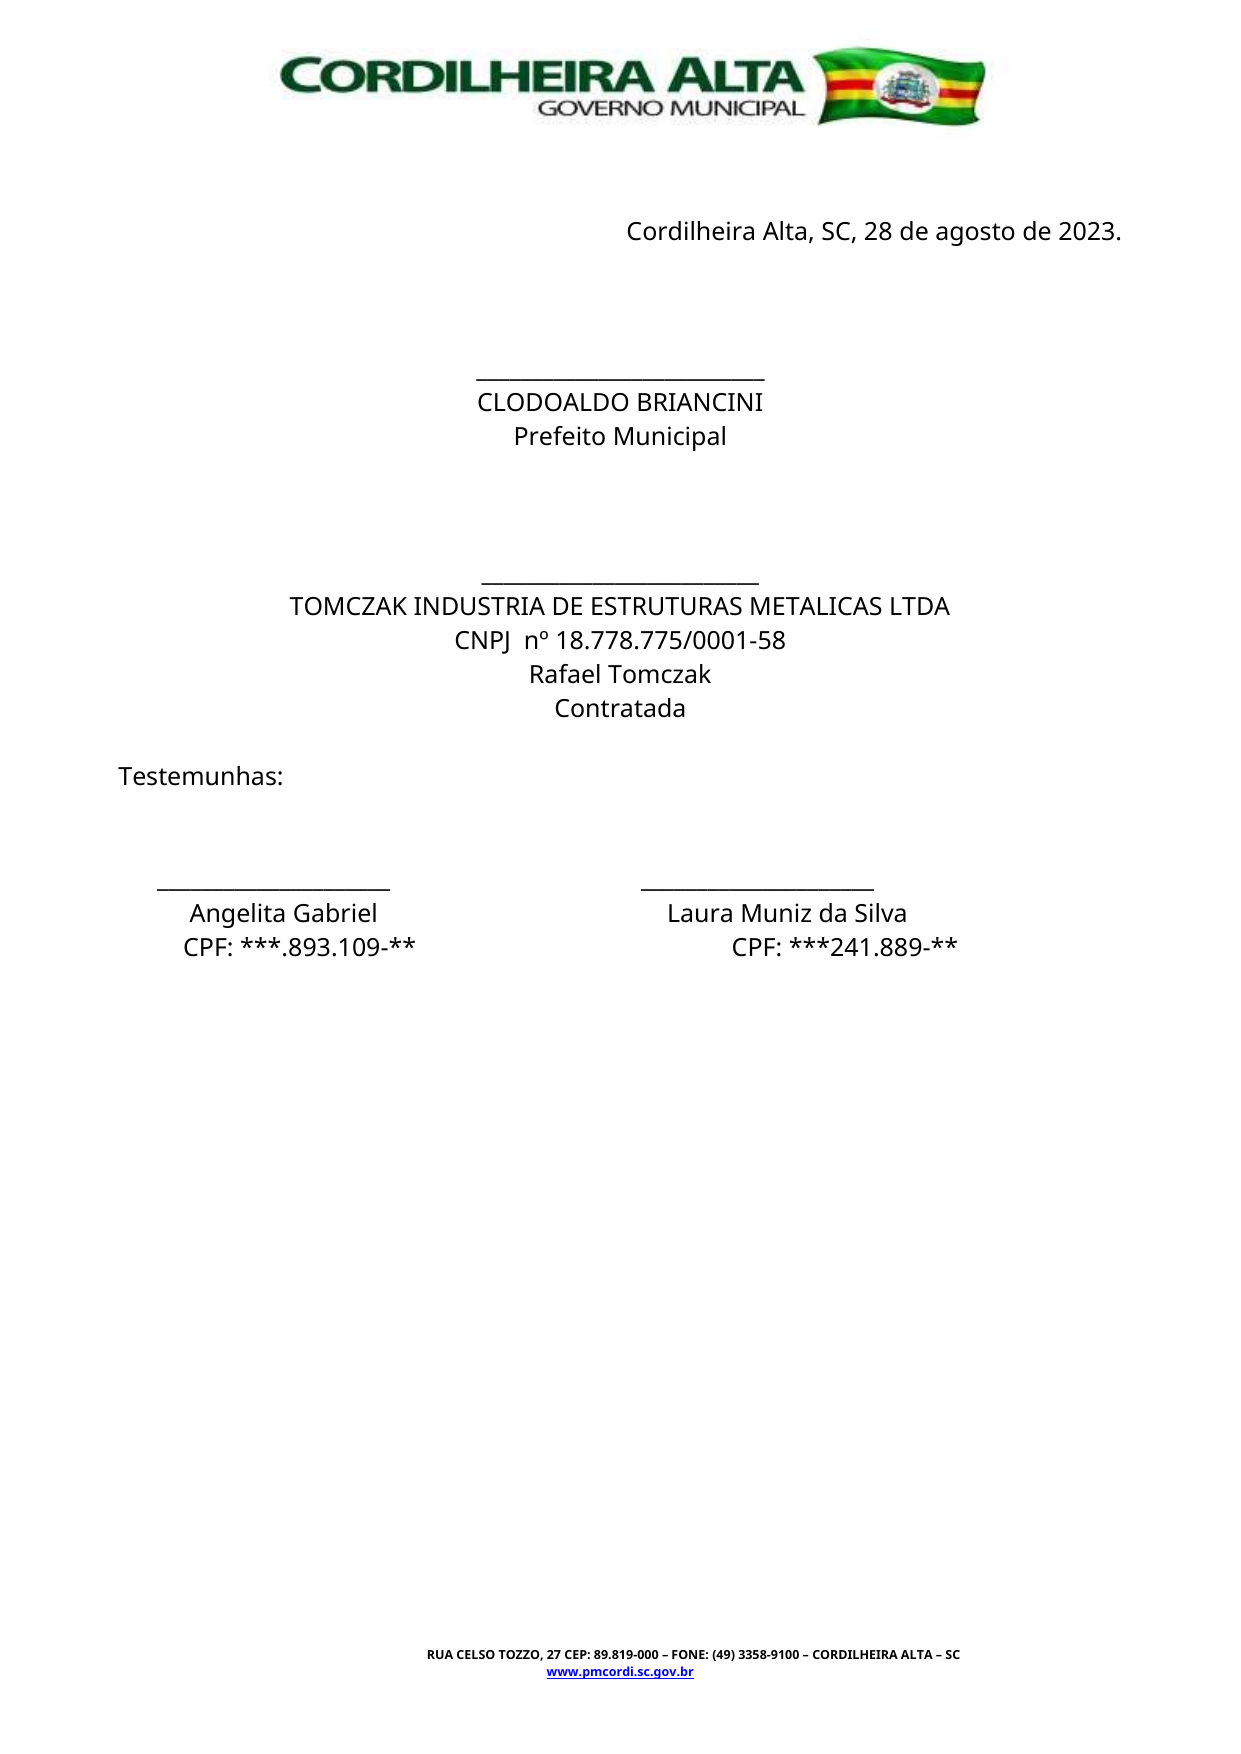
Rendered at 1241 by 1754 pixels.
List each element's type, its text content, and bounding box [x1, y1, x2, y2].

picture [257, 23, 1009, 151]
text _____________________ _____________________ [118, 861, 1122, 895]
text Rafael Tomczak [118, 657, 1122, 691]
text __________________________ [118, 350, 1122, 384]
text Testemunhas: [118, 759, 1122, 793]
text CLODOALDO BRIANCINI [118, 384, 1122, 418]
text CNPJ nº 18.778.775/0001-58 [118, 623, 1122, 657]
text Angelita Gabriel Laura Muniz da Silva [118, 895, 1122, 929]
text TOMCZAK INDUSTRIA DE ESTRUTURAS METALICAS LTDA [118, 589, 1122, 623]
text CPF: ***.893.109-** CPF: ***241.889-** [118, 929, 1122, 963]
text Cordilheira Alta, SC, 28 de agosto de 2023. [118, 214, 1122, 248]
text _________________________ [118, 554, 1122, 589]
text Prefeito Municipal [118, 418, 1122, 452]
text Contratada [118, 691, 1122, 725]
